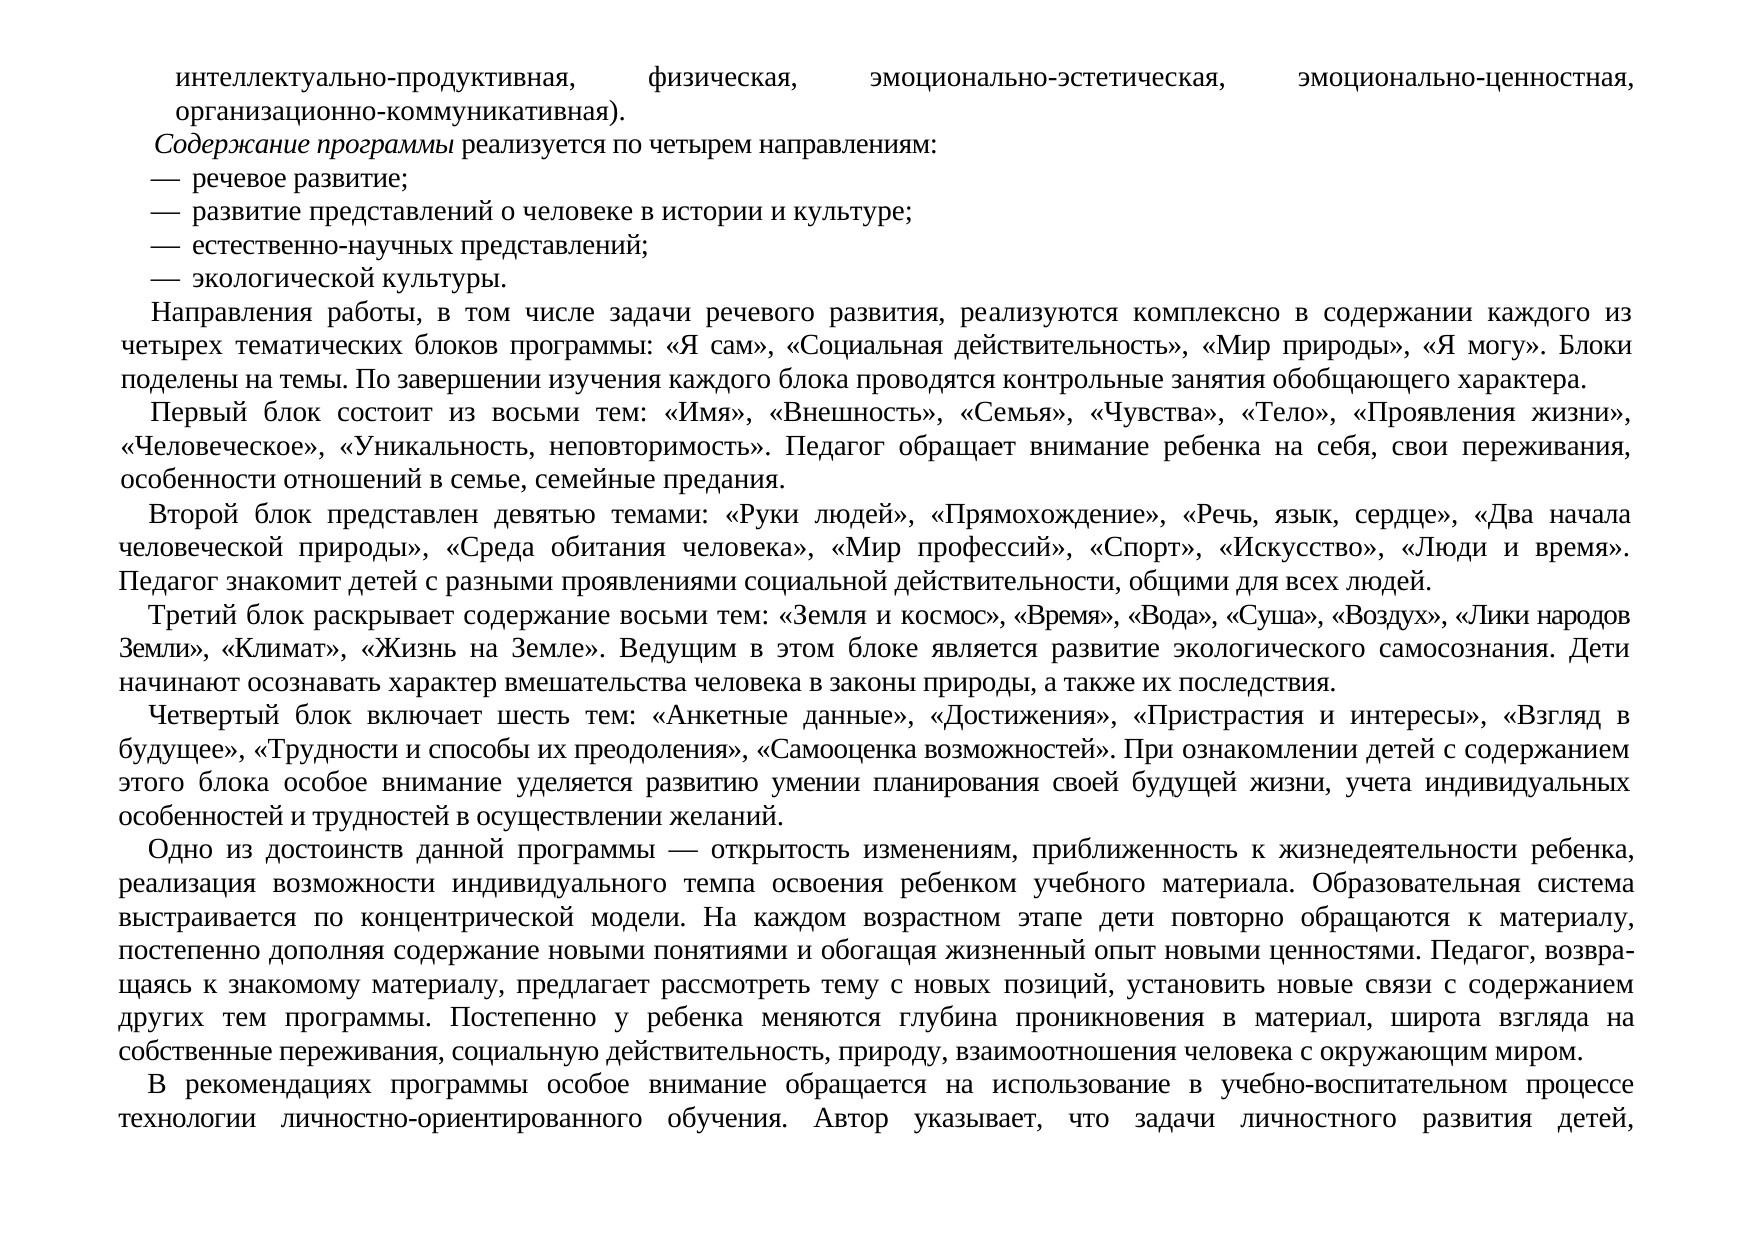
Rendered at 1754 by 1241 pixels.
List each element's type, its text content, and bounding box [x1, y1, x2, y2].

list экологической культуры. [151, 260, 1636, 294]
text Одно из достоинств данной программы — открытость изменениям, приближенность к жизнедеятельности ребенка, реализация возможности индивидуального темпа освоения ребенком учебного материала. Образовательная система выстраивается по концентрической модели. На каждом возрастном этапе дети повторно обращаются к материалу, постепенно дополняя содержание новыми понятиями и обогащая жизненный опыт новыми ценностями. Педагог, возвращаясь к знакомому материалу, предлагает рассмотреть тему с новых позиций, установить новые связи с содержанием других тем программы. Постепенно у ребенка меняются глубина проникновения в материал, широта взгляда на собственные переживания, социальную действительность, природу, взаимоотношения человека с окружающим миром. [118, 832, 1635, 1066]
text Направления работы, в том числе задачи речевого развития, реализуются комплексно в содержании каждого из четырех тематических блоков программы: «Я сам», «Социальная действительность», «Мир природы», «Я могу». Блоки поделены на темы. По завершении изучения каждого блока проводятся контрольные занятия обобщающего характера. [121, 294, 1633, 394]
text Содержание программы реализуется по четырем направлениям: [154, 126, 1636, 160]
text Четвертый блок включает шесть тем: «Анкетные данные», «Достижения», «Пристрастия и интересы», «Взгляд в будущее», «Трудности и способы их преодоления», «Самооценка возможностей». При ознакомлении детей с содержанием этого блока особое внимание уделяется развитию умении планирования своей будущей жизни, учета индивидуальных особенностей и трудностей в осуществлении желаний. [118, 697, 1630, 832]
list речевое развитие; [151, 160, 1636, 193]
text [118, 1066, 1634, 1133]
text Третий блок раскрывает содержание восьми тем: «Земля и космос», «Время», «Вода», «Суша», «Воздух», «Лики народов Земли», «Климат», «Жизнь на Земле». Ведущим в этом блоке является развитие экологического самосознания. Дети начинают осознавать характер вмешательства человека в законы природы, а также их последствия. [119, 597, 1631, 697]
list развитие представлений о человеке в истории и культуре; [151, 193, 1636, 227]
text Второй блок представлен девятью темами: «Руки людей», «Прямохождение», «Речь, язык, сердце», «Два начала человеческой природы», «Среда обитания человека», «Мир профессий», «Спорт», «Искусство», «Люди и время». Педагог знакомит детей с разными проявлениями социальной действительности, общими для всех людей. [118, 496, 1631, 596]
text Первый блок состоит из восьми тем: «Имя», «Внешность», «Семья», «Чувства», «Тело», «Проявления жизни», «Человеческое», «Уникальность, неповторимость». Педагог обращает внимание ребенка на себя, свои переживания, особенности отношений в семье, семейные предания. [120, 394, 1631, 495]
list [151, 59, 1635, 126]
list естественно-научных представлений; [151, 227, 1636, 260]
